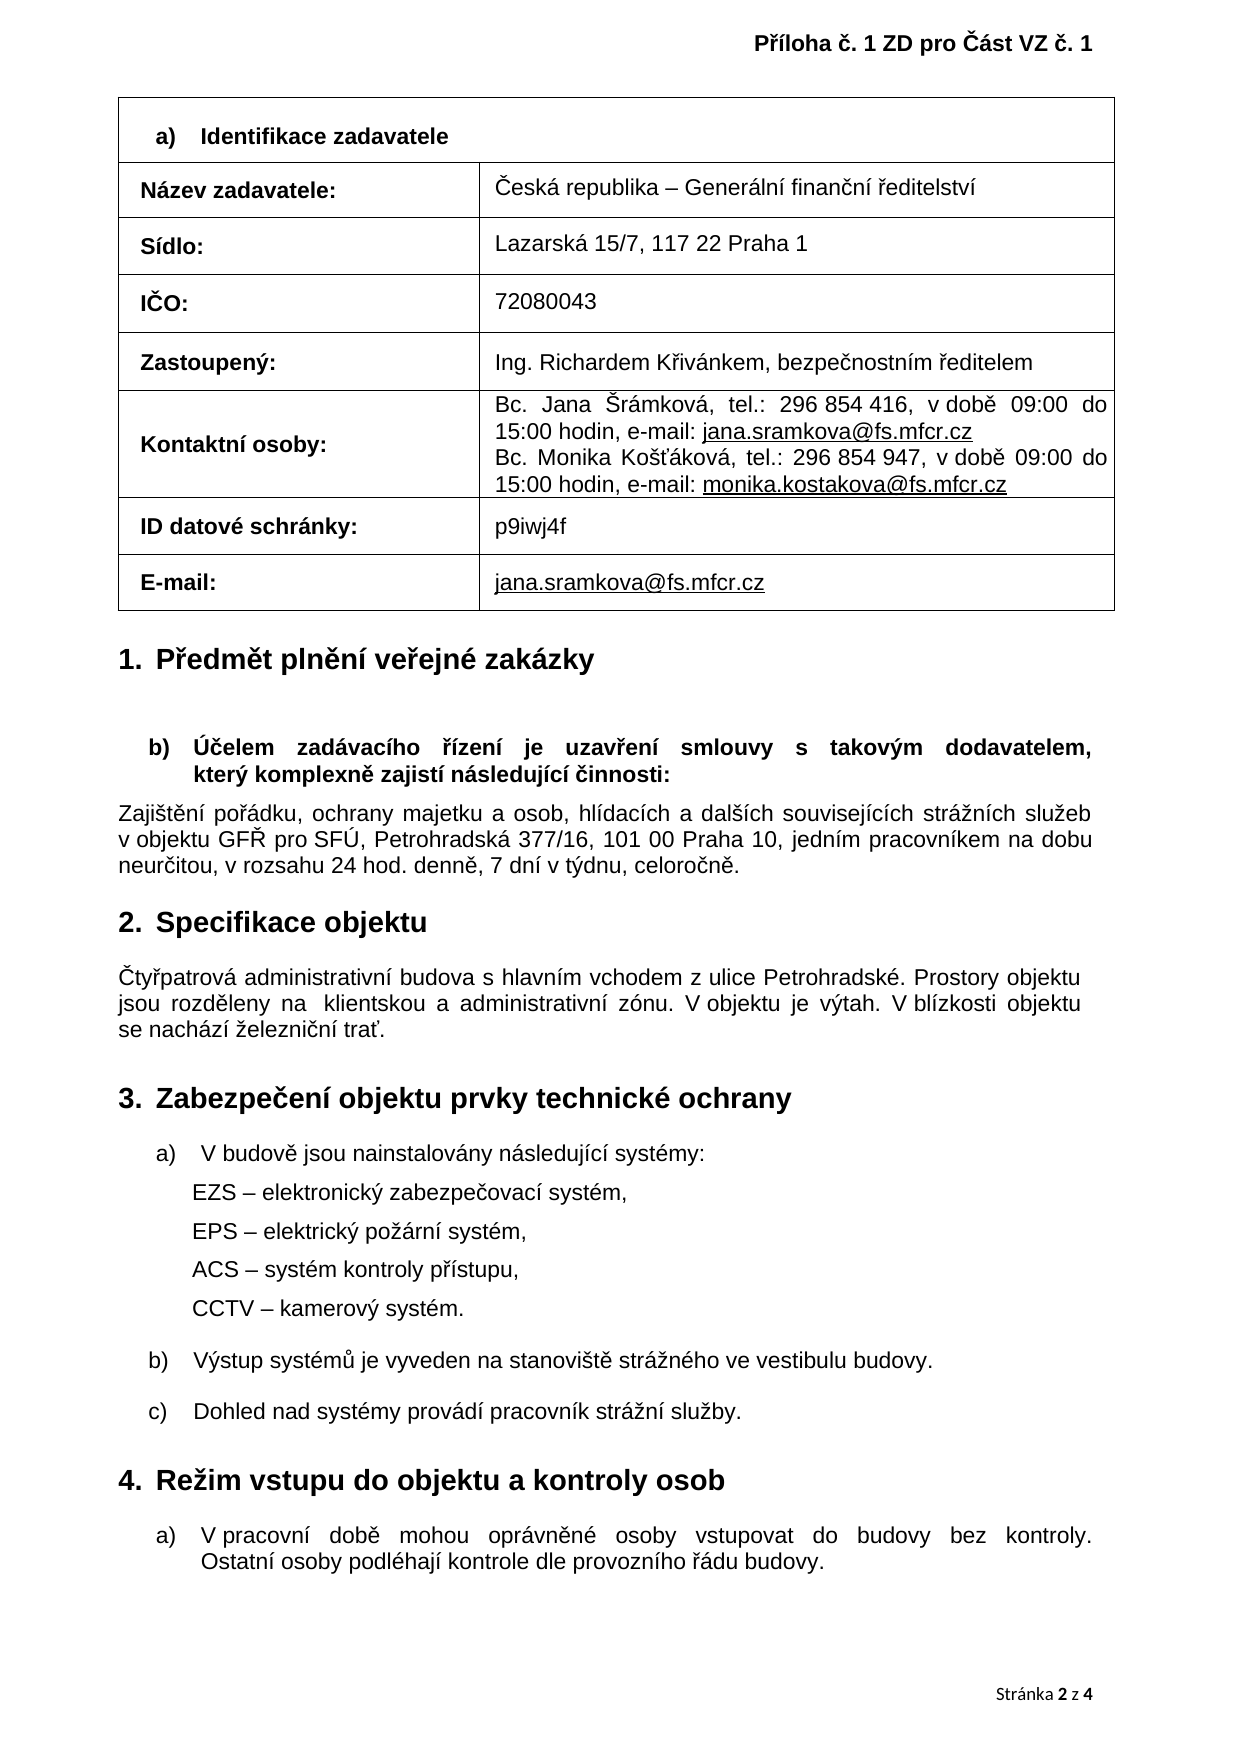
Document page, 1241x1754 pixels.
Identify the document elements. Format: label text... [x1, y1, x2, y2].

table_header Identifikace zadavatele [119, 98, 1114, 162]
text ACS – systém kontroly přístupu, [192, 1256, 1092, 1283]
list V budově jsou nainstalovány následující systémy: [156, 1140, 1092, 1166]
table_cell Zastoupený: [119, 333, 479, 390]
table_cell Název zadavatele: [119, 163, 479, 217]
list V pracovní době mohou oprávněné osoby vstupovat do budovy bez kontroly. Ostatní osoby podléhají kontrole dle provozního řádu budovy. [156, 1522, 1092, 1574]
list Předmět plnění veřejné zakázky [118, 642, 1078, 675]
list Účelem zadávacího řízení je uzavření smlouvy s takovým dodavatelem, který komplexně zajistí následující činnosti: [148, 734, 1092, 787]
table_cell Bc. Jana Šrámková, tel.: 296 854 416, v době 09:00 do 15:00 hodin, e-mail: jana.sramkova@fs.mfcr.cz Bc. Monika Košťáková, tel.: 296 854 947, v době 09:00 do 15:00 hodin, e-mail: monika.kostakova@fs.mfcr.cz [480, 391, 1114, 497]
table_cell Česká republika – Generální finanční ředitelství [480, 163, 1114, 217]
list Výstup systémů je vyveden na stanoviště strážného ve vestibulu budovy. [148, 1347, 1092, 1373]
text CCTV – kamerový systém. [192, 1295, 1092, 1322]
list Zabezpečení objektu prvky technické ochrany [118, 1081, 1078, 1115]
table_cell Kontaktní osoby: [119, 391, 479, 497]
text Zajištění pořádku, ochrany majetku a osob, hlídacích a dalších souvisejících strážních služeb v objektu GFŘ pro SFÚ, Petrohradská 377/16, 101 00 Praha 10, jedním pracovníkem na dobu neurčitou, v rozsahu 24 hod. denně, 7 dní v týdnu, celoročně. [118, 799, 1092, 878]
table_cell Ing. Richardem Křivánkem, bezpečnostním ředitelem [480, 333, 1114, 390]
text Čtyřpatrová administrativní budova s hlavním vchodem z ulice Petrohradské. Prostory objektu jsou rozděleny na klientskou a administrativní zónu. V objektu je výtah. V blízkosti objektu se nachází železniční trať. [118, 963, 1081, 1042]
table_cell E-mail: [119, 555, 479, 610]
text EPS – elektrický požární systém, [192, 1218, 1092, 1244]
table_cell Sídlo: [119, 218, 479, 274]
text EZS – elektronický zabezpečovací systém, [192, 1179, 1092, 1205]
table_cell IČO: [119, 275, 479, 332]
table_cell Lazarská 15/7, 117 22 Praha 1 [480, 218, 1114, 274]
table_cell 72080043 [480, 275, 1114, 332]
table_cell p9iwj4f [480, 498, 1114, 554]
table_cell ID datové schránky: [119, 498, 479, 554]
list Dohled nad systémy provádí pracovník strážní služby. [148, 1398, 1092, 1424]
list Režim vstupu do objektu a kontroly osob [118, 1463, 1078, 1497]
table_cell jana.sramkova@fs.mfcr.cz [480, 555, 1114, 610]
list Specifikace objektu [118, 905, 1078, 938]
